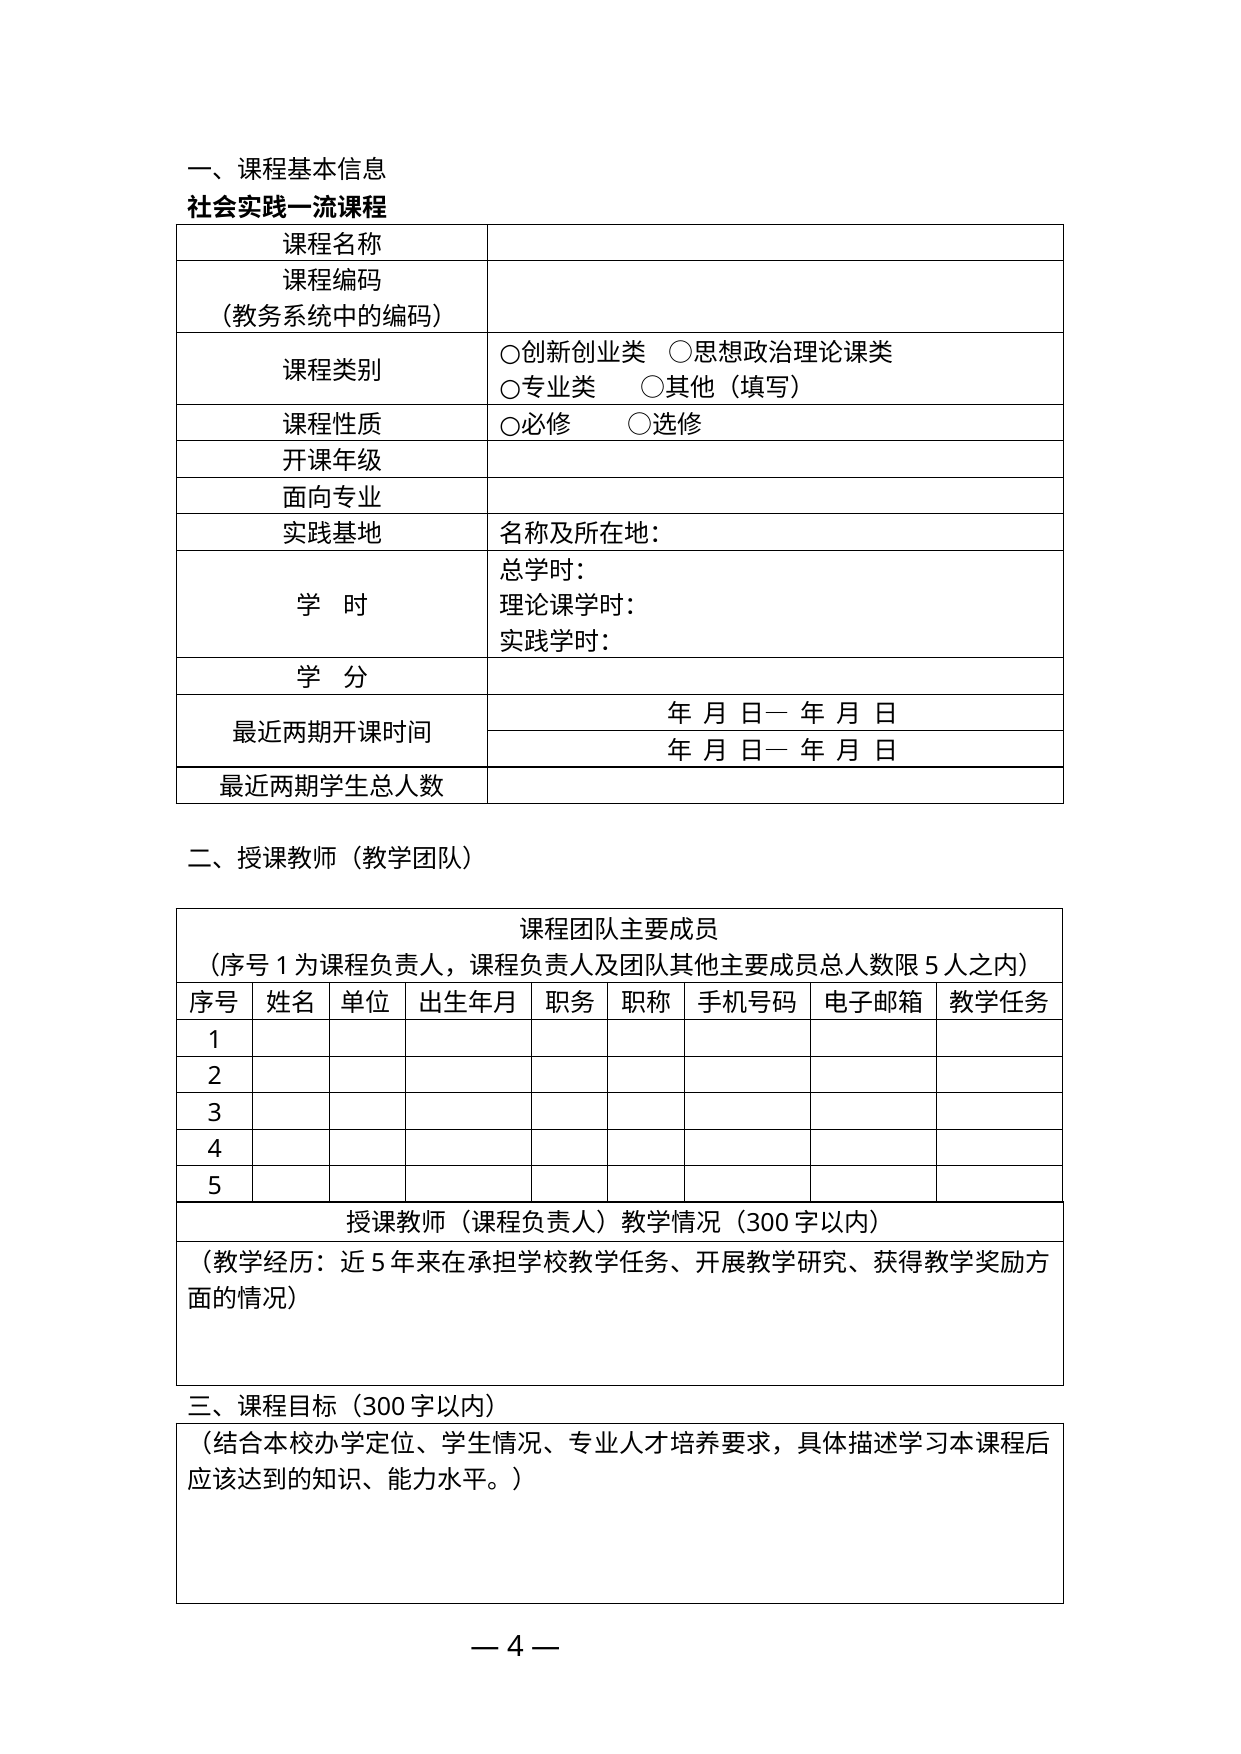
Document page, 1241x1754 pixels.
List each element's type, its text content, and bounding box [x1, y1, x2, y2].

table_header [177, 1424, 1063, 1602]
table_cell 职称 [608, 983, 684, 1019]
table_cell 出生年月 [406, 983, 531, 1019]
table_cell [811, 1166, 936, 1201]
table_cell ○创新创业类 ○思想政治理论课类 ○专业类 ○其他（填写） [488, 333, 1063, 404]
table_cell [488, 658, 1063, 693]
table_cell [811, 1093, 936, 1128]
table_cell [937, 1057, 1062, 1092]
table_cell 1 [177, 1020, 252, 1056]
table_cell 学 时 [177, 551, 487, 657]
table_header 课程团队主要成员 （序号1为课程负责人，课程负责人及团队其他主要成员总人数限5人之内） [177, 909, 1062, 982]
table_cell 5 [177, 1166, 252, 1201]
table_cell [532, 1020, 607, 1056]
table_cell [532, 1166, 607, 1201]
table_cell [406, 1057, 531, 1092]
table_cell ○必修 ○选修 [488, 405, 1063, 440]
table_cell [330, 1093, 405, 1128]
table_cell 4 [177, 1130, 252, 1165]
table_cell 年 月 日— 年 月 日 [488, 731, 1063, 766]
table_cell [608, 1093, 684, 1128]
table_cell 学 分 [177, 658, 487, 693]
list 授课教师（教学团队） [187, 838, 1053, 874]
table_cell [253, 1166, 329, 1201]
table_cell [532, 1057, 607, 1092]
table_cell [811, 1057, 936, 1092]
table_cell 面向专业 [177, 478, 487, 513]
table_cell [608, 1057, 684, 1092]
table_cell 姓名 [253, 983, 329, 1019]
table_cell [253, 1020, 329, 1056]
table_cell 课程类别 [177, 333, 487, 404]
table_header [488, 225, 1063, 260]
table_cell [406, 1093, 531, 1128]
table_cell [937, 1020, 1062, 1056]
table_cell [330, 1057, 405, 1092]
table_cell [937, 1130, 1062, 1165]
table_cell [406, 1020, 531, 1056]
table_cell [253, 1130, 329, 1165]
table_cell 3 [177, 1093, 252, 1128]
table_cell [608, 1166, 684, 1201]
table_cell [937, 1093, 1062, 1128]
table_cell 名称及所在地： [488, 514, 1063, 550]
table_cell [608, 1020, 684, 1056]
list 课程目标（300字以内） [187, 1386, 1053, 1423]
table_cell [488, 768, 1063, 803]
table_cell [253, 1093, 329, 1128]
table_cell [532, 1093, 607, 1128]
table_cell 序号 [177, 983, 252, 1019]
table_cell 最近两期学生总人数 [177, 768, 487, 803]
table_cell [488, 441, 1063, 477]
table_cell [811, 1020, 936, 1056]
table_cell 教学任务 [937, 983, 1062, 1019]
table_cell 总学时： 理论课学时： 实践学时： [488, 551, 1063, 657]
table_cell [685, 1057, 810, 1092]
table_cell [330, 1166, 405, 1201]
table_cell 实践基地 [177, 514, 487, 550]
table_cell [406, 1130, 531, 1165]
table_cell 最近两期开课时间 [177, 695, 487, 766]
table_cell 2 [177, 1057, 252, 1092]
table_cell 单位 [330, 983, 405, 1019]
table_cell 授课教师（课程负责人）教学情况（300字以内） [177, 1203, 1063, 1241]
table_header 课程名称 [177, 225, 487, 260]
table_cell 电子邮箱 [811, 983, 936, 1019]
table_cell 开课年级 [177, 441, 487, 477]
table_cell [406, 1166, 531, 1201]
table_cell 课程性质 [177, 405, 487, 440]
table_cell [685, 1020, 810, 1056]
text 社会实践一流课程 [187, 186, 1053, 224]
table_cell [937, 1166, 1062, 1201]
table_cell [685, 1093, 810, 1128]
table_cell [685, 1166, 810, 1201]
table_cell [253, 1057, 329, 1092]
table_cell [685, 1130, 810, 1165]
table_cell [330, 1020, 405, 1056]
table_cell 课程编码 （教务系统中的编码） [177, 261, 487, 332]
table_cell 年 月 日— 年 月 日 [488, 695, 1063, 730]
list 课程基本信息 [187, 150, 1053, 186]
table_cell [532, 1130, 607, 1165]
table_cell 职务 [532, 983, 607, 1019]
table_cell 手机号码 [685, 983, 810, 1019]
table_cell [488, 261, 1063, 332]
table_cell [330, 1130, 405, 1165]
table_cell （教学经历：近5年来在承担学校教学任务、开展教学研究、获得教学奖励方面的情况） [177, 1242, 1063, 1385]
table_cell [608, 1130, 684, 1165]
table_cell [488, 478, 1063, 513]
table_cell [811, 1130, 936, 1165]
